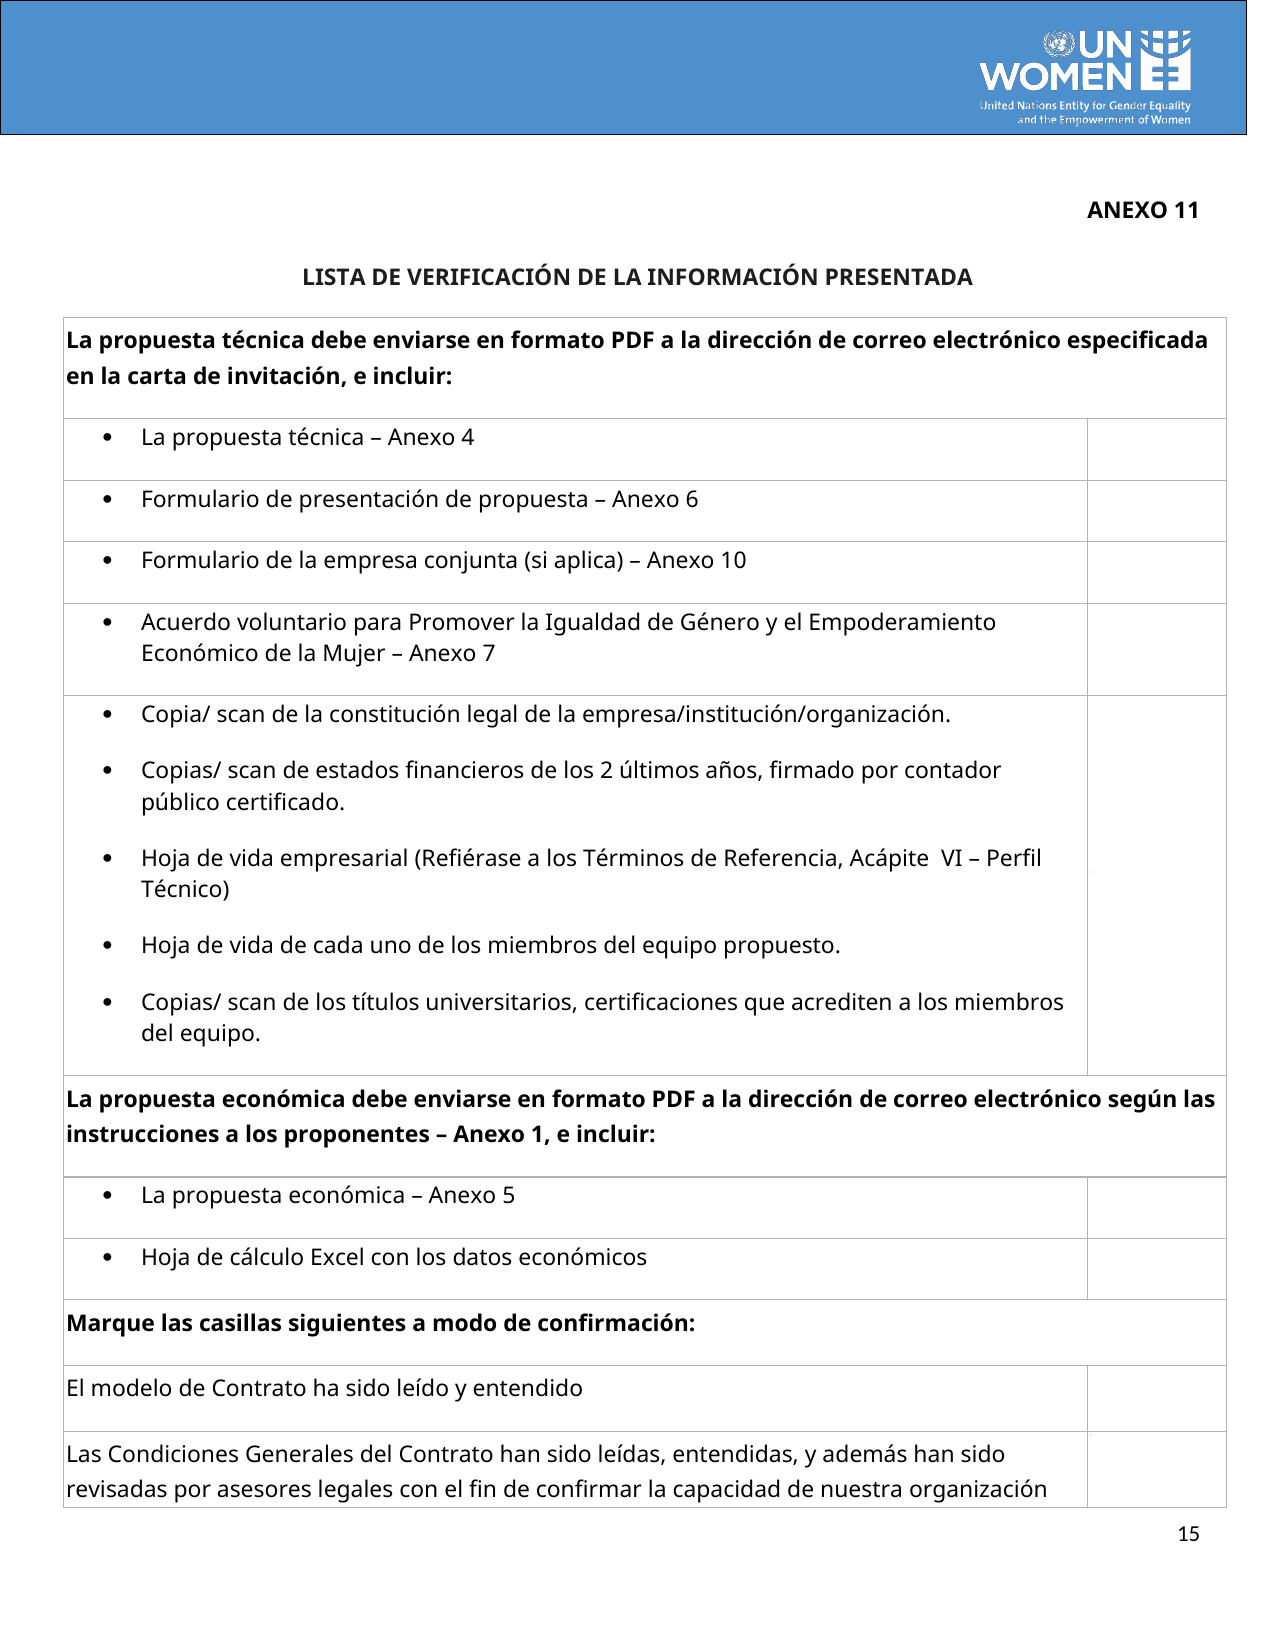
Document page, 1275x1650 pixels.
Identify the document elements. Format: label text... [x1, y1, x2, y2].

table_cell [1088, 1432, 1226, 1507]
table_cell [1088, 419, 1226, 479]
text ANEXO 11 [75, 194, 1200, 225]
table_cell La propuesta económica – Anexo 5 [64, 1178, 1087, 1238]
table_cell [1088, 481, 1226, 541]
table_cell Copia/ scan de la constitución legal de la empresa/institución/organización. Copias/ scan de estados financieros de los 2 últimos años, firmado por contador público certificado. Hoja de vida empresarial (Refiérase a los Términos de Referencia, Acápite VI – Perfil Técnico) Hoja de vida de cada uno de los miembros del equipo propuesto. Copias/ scan de los títulos universitarios, certificaciones que acrediten a los miembros del equipo. [64, 696, 1087, 1075]
table_cell [1088, 1366, 1226, 1431]
table_cell [1088, 604, 1226, 695]
table_cell [1088, 1178, 1226, 1238]
table_cell [1088, 1239, 1226, 1299]
picture [973, 29, 1193, 134]
table_cell Acuerdo voluntario para Promover la Igualdad de Género y el Empoderamiento Económico de la Mujer – Anexo 7 [64, 604, 1087, 695]
table_cell Formulario de presentación de propuesta – Anexo 6 [64, 481, 1087, 541]
table_cell Marque las casillas siguientes a modo de confirmación: [64, 1300, 1226, 1365]
table_cell [1088, 542, 1226, 602]
table_cell [1088, 696, 1226, 1075]
table_cell Hoja de cálculo Excel con los datos económicos [64, 1239, 1087, 1299]
table_cell El modelo de Contrato ha sido leído y entendido [64, 1366, 1087, 1431]
text LISTA DE VERIFICACIÓN DE LA INFORMACIÓN PRESENTADA [75, 257, 1200, 292]
table_cell Formulario de la empresa conjunta (si aplica) – Anexo 10 [64, 542, 1087, 602]
table_header La propuesta técnica debe enviarse en formato PDF a la dirección de correo electrónico especificada en la carta de invitación, e incluir: [64, 318, 1226, 418]
table_cell La propuesta técnica – Anexo 4 [64, 419, 1087, 479]
table_cell La propuesta económica debe enviarse en formato PDF a la dirección de correo electrónico según las instrucciones a los proponentes – Anexo 1, e incluir: [64, 1076, 1226, 1176]
